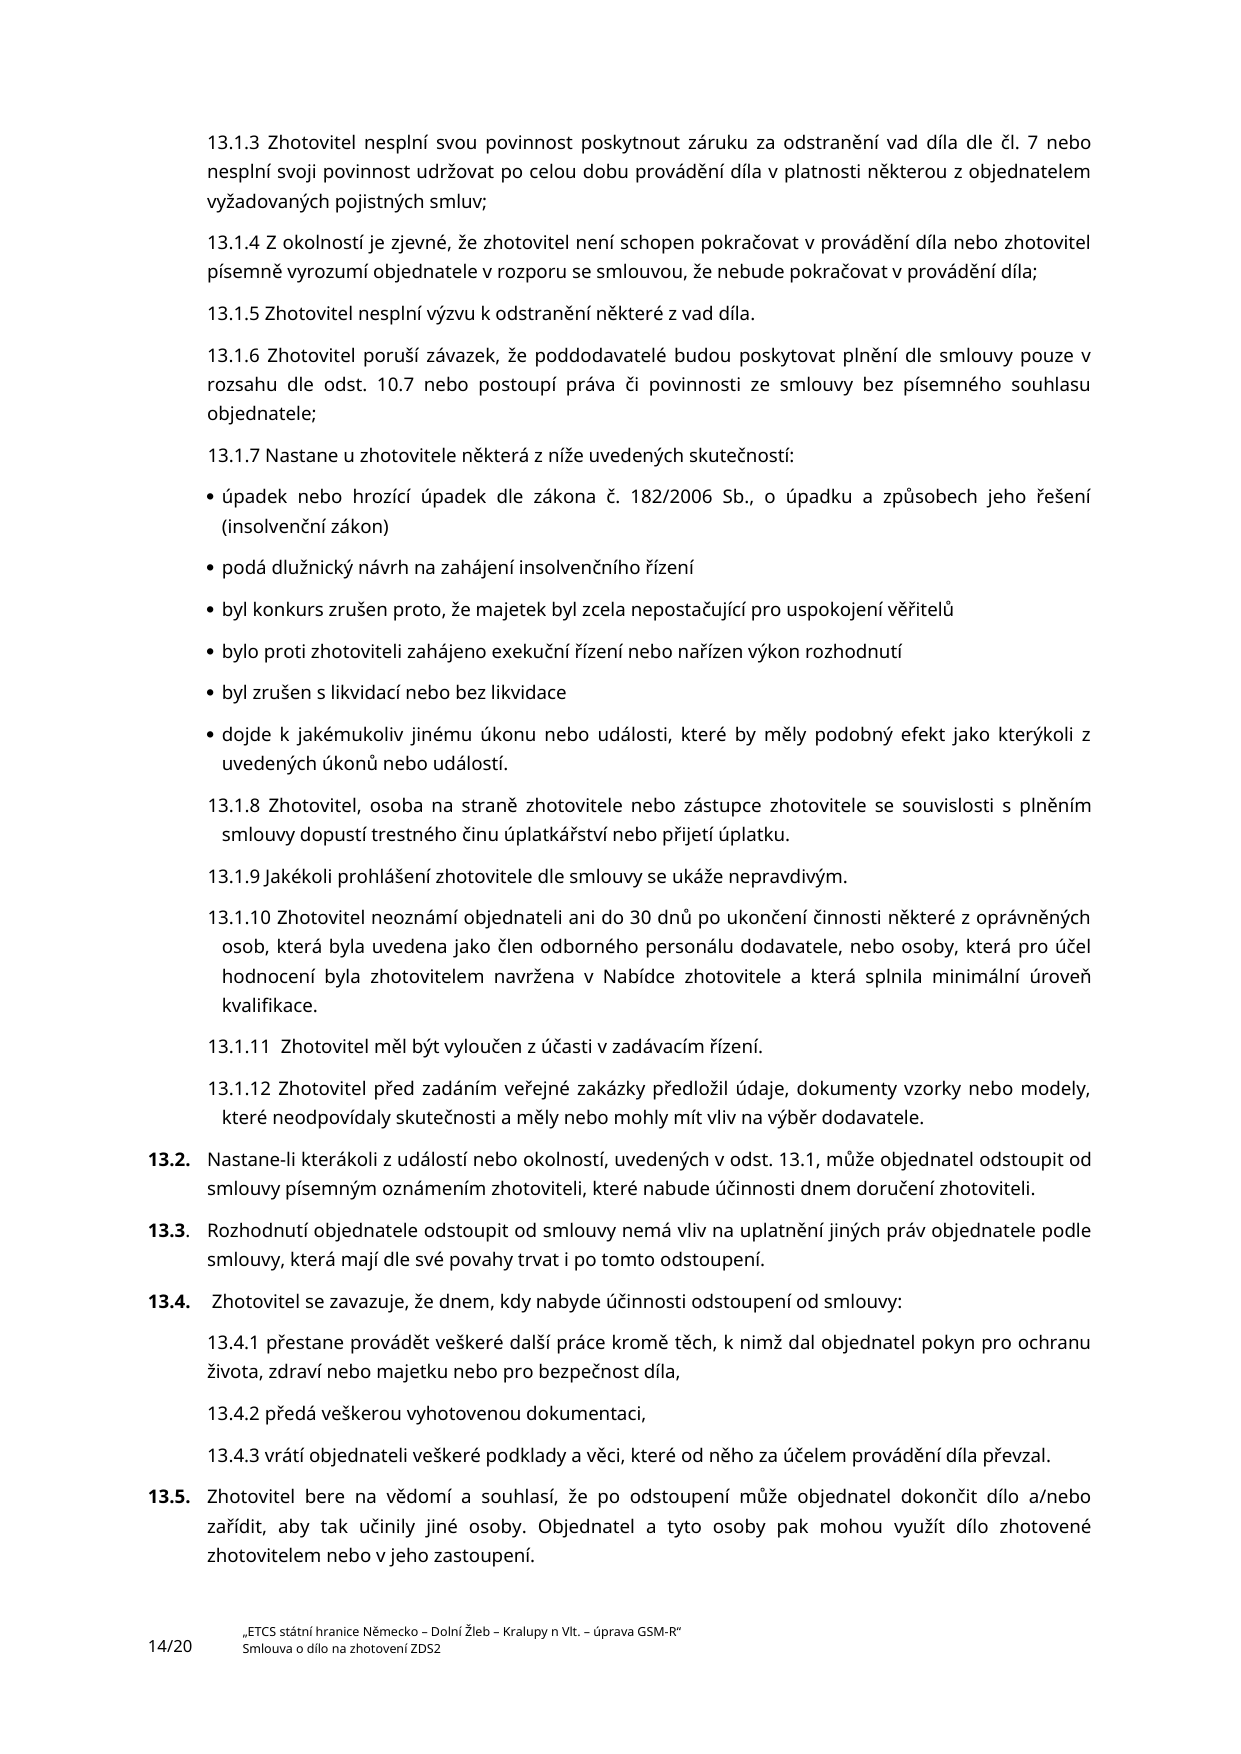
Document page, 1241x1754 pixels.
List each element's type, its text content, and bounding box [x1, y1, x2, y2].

list dojde k jakémukoliv jinému úkonu nebo události, které by měly podobný efekt jako kterýkoli z uvedených úkonů nebo událostí. [207, 718, 1092, 776]
text 13.4.2 předá veškerou vyhotovenou dokumentaci, [207, 1397, 1092, 1426]
text 13.1.5 Zhotovitel nesplní výzvu k odstranění některé z vad díla. [207, 297, 1092, 326]
text 13.4.3 vrátí objednateli veškeré podklady a věci, které od něho za účelem provádění díla převzal. [207, 1439, 1092, 1468]
text 13.4.1 přestane provádět veškeré další práce kromě těch, k nimž dal objednatel pokyn pro ochranu života, zdraví nebo majetku nebo pro bezpečnost díla, [207, 1326, 1092, 1385]
list podá dlužnický návrh na zahájení insolvenčního řízení [207, 551, 1092, 581]
text 13.5. Zhotovitel bere na vědomí a souhlasí, že po odstoupení může objednatel dokončit dílo a/nebo zařídit, aby tak učinily jiné osoby. Objednatel a tyto osoby pak mohou využít dílo zhotovené zhotovitelem nebo v jeho zastoupení. [148, 1481, 1092, 1568]
list byl zrušen s likvidací nebo bez likvidace [207, 676, 1092, 706]
text 13.1.10 Zhotovitel neoznámí objednateli ani do 30 dnů po ukončení činnosti některé z oprávněných osob, která byla uvedena jako člen odborného personálu dodavatele, nebo osoby, která pro účel hodnocení byla zhotovitelem navržena v Nabídce zhotovitele a která splnila minimální úroveň kvalifikace. [207, 901, 1092, 1018]
text 13.1.7 Nastane u zhotovitele některá z níže uvedených skutečností: [207, 439, 1092, 468]
list úpadek nebo hrozící úpadek dle zákona č. 182/2006 Sb., o úpadku a způsobech jeho řešení (insolvenční zákon) [207, 481, 1092, 539]
text 13.1.3 Zhotovitel nesplní svou povinnost poskytnout záruku za odstranění vad díla dle čl. 7 nebo nesplní svoji povinnost udržovat po celou dobu provádění díla v platnosti některou z objednatelem vyžadovaných pojistných smluv; [207, 126, 1092, 214]
text 13.1.12 Zhotovitel před zadáním veřejné zakázky předložil údaje, dokumenty vzorky nebo modely, které neodpovídaly skutečnosti a měly nebo mohly mít vliv na výběr dodavatele. [207, 1072, 1092, 1131]
text 13.1.8 Zhotovitel, osoba na straně zhotovitele nebo zástupce zhotovitele se souvislosti s plněním smlouvy dopustí trestného činu úplatkářství nebo přijetí úplatku. [207, 789, 1092, 847]
text 13.1.4 Z okolností je zjevné, že zhotovitel není schopen pokračovat v provádění díla nebo zhotovitel písemně vyrozumí objednatele v rozporu se smlouvou, že nebude pokračovat v provádění díla; [207, 226, 1092, 285]
text 13.4. Zhotovitel se zavazuje, že dnem, kdy nabyde účinnosti odstoupení od smlouvy: [148, 1285, 1092, 1314]
text 13.1.11 Zhotovitel měl být vyloučen z účasti v zadávacím řízení. [207, 1031, 1092, 1060]
list bylo proti zhotoviteli zahájeno exekuční řízení nebo nařízen výkon rozhodnutí [207, 635, 1092, 664]
text 13.1.9 Jakékoli prohlášení zhotovitele dle smlouvy se ukáže nepravdivým. [207, 860, 1092, 889]
text 13.1.6 Zhotovitel poruší závazek, že poddodavatelé budou poskytovat plnění dle smlouvy pouze v rozsahu dle odst. 10.7 nebo postoupí práva či povinnosti ze smlouvy bez písemného souhlasu objednatele; [207, 339, 1092, 426]
list byl konkurs zrušen proto, že majetek byl zcela nepostačující pro uspokojení věřitelů [207, 593, 1092, 622]
text 13.2. Nastane-li kterákoli z událostí nebo okolností, uvedených v odst. 13.1, může objednatel odstoupit od smlouvy písemným oznámením zhotoviteli, které nabude účinnosti dnem doručení zhotoviteli. [148, 1143, 1092, 1201]
text 13.3. Rozhodnutí objednatele odstoupit od smlouvy nemá vliv na uplatnění jiných práv objednatele podle smlouvy, která mají dle své povahy trvat i po tomto odstoupení. [148, 1214, 1092, 1272]
